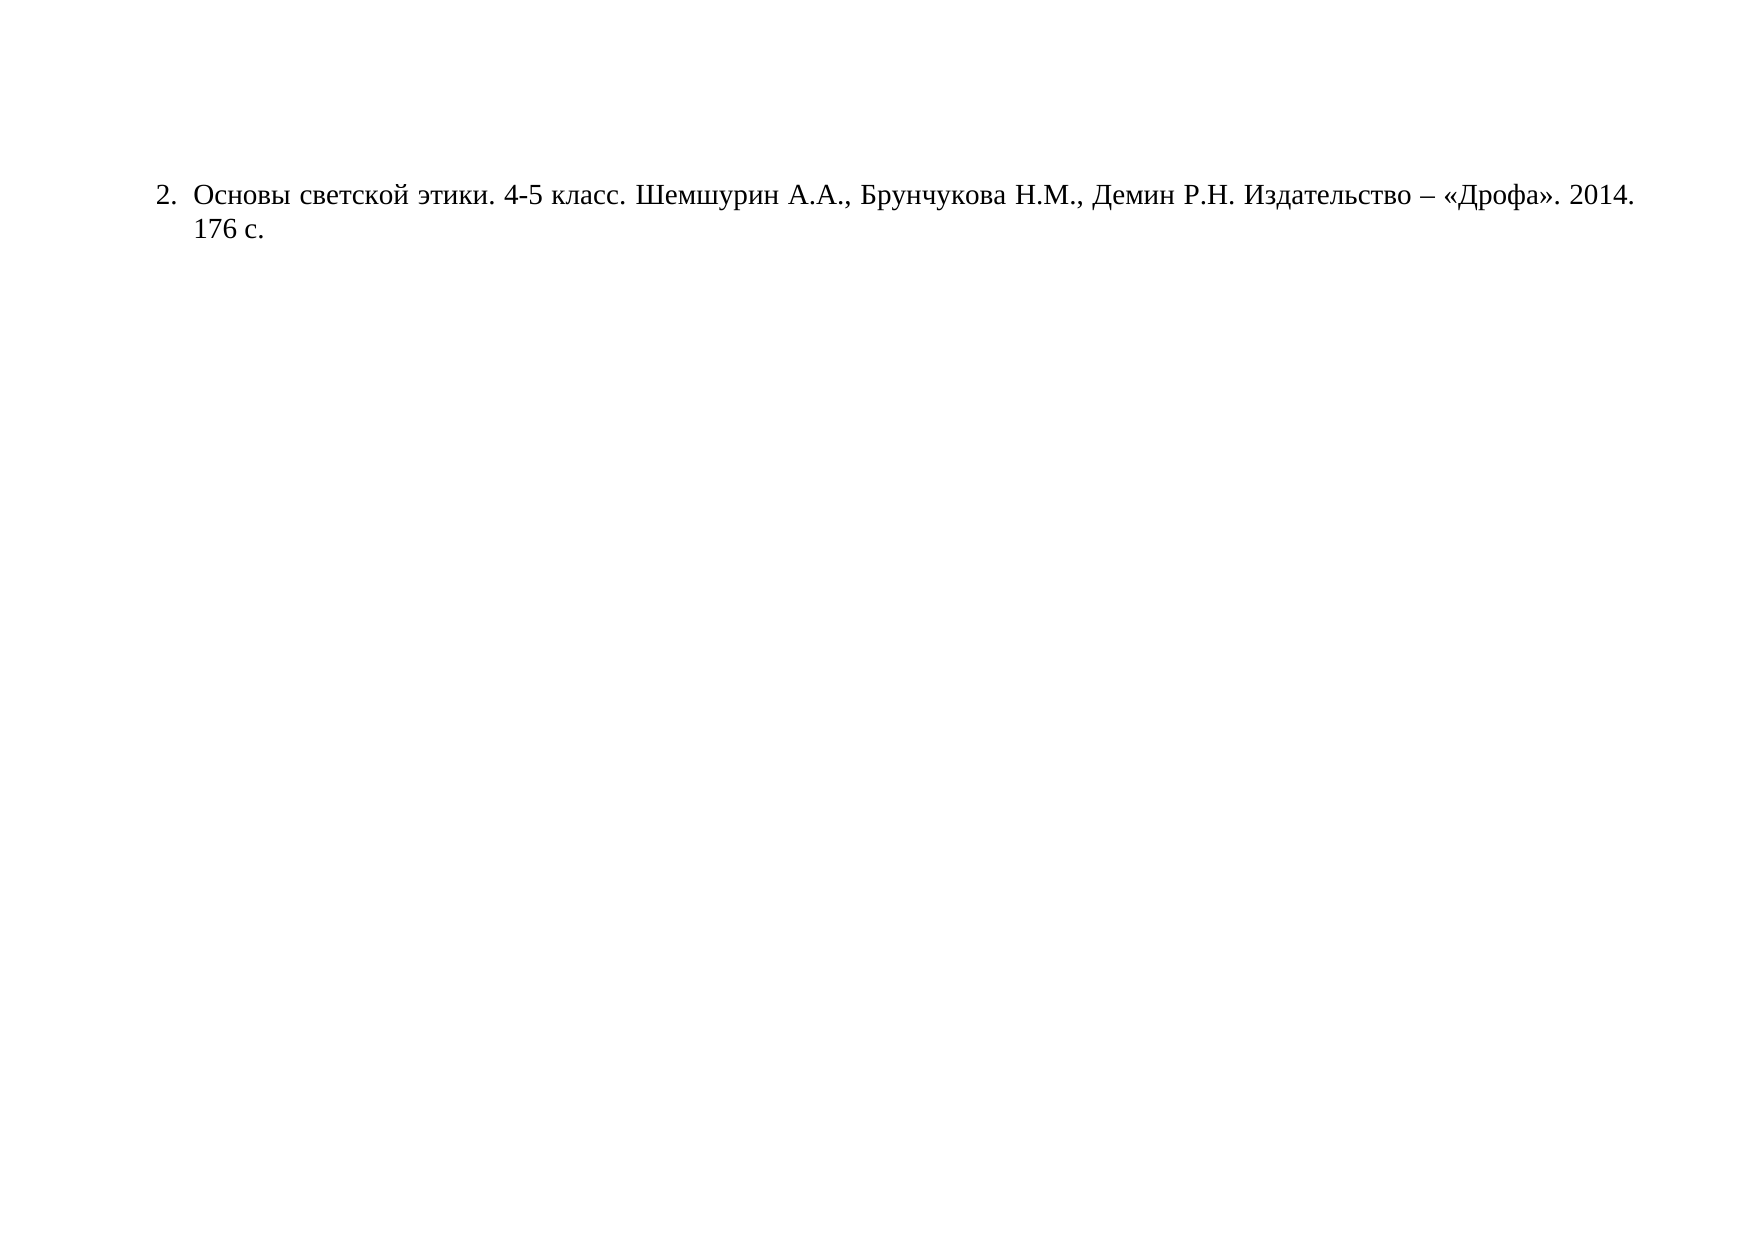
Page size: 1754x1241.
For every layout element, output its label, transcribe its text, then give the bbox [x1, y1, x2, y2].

list Основы светской этики. 4-5 класс. Шемшурин А.А., Брунчукова Н.М., Демин Р.Н. Издательство – «Дрофа». 2014. 176 с. [156, 177, 1636, 244]
